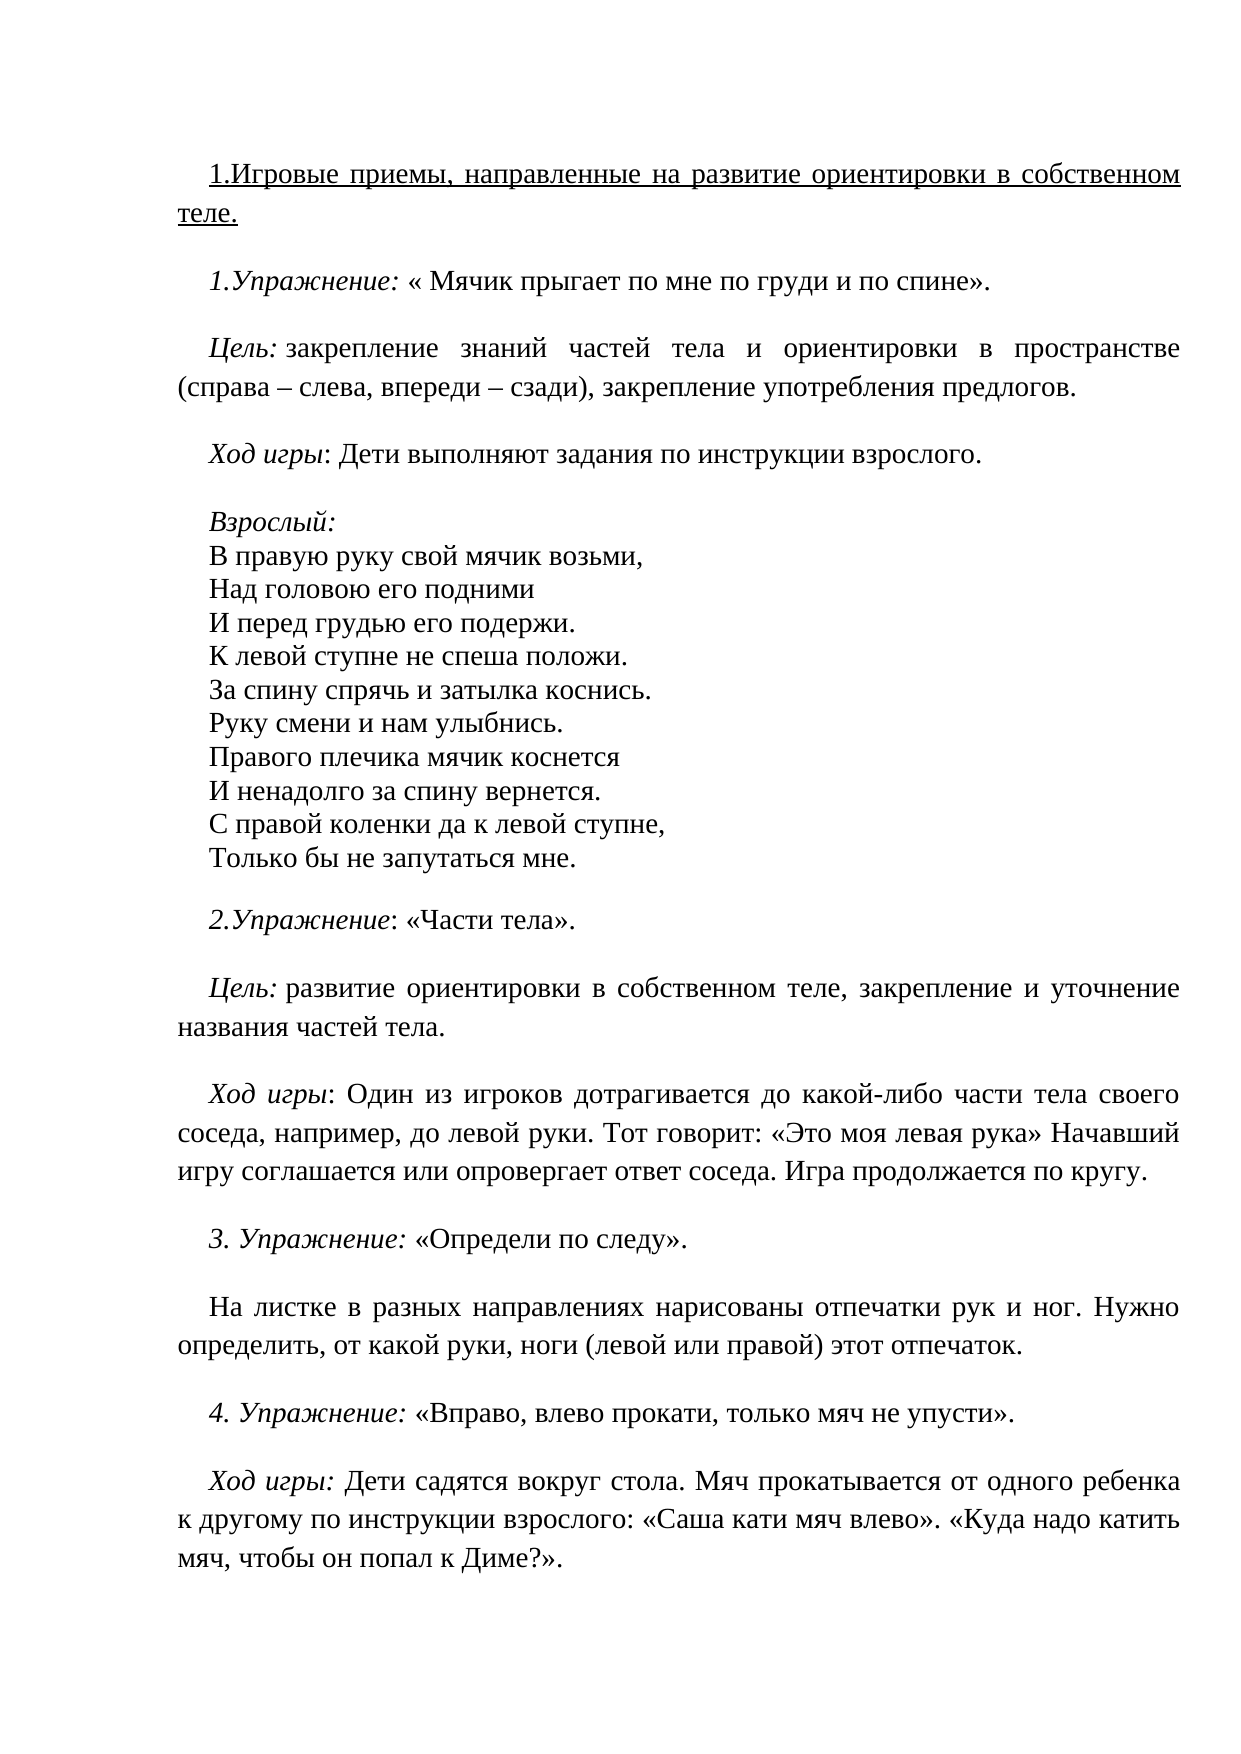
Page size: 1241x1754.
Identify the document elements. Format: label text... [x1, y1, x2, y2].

text 3. Упражнение: «Определи по следу». [177, 1221, 1181, 1255]
text И перед грудью его подержи. [177, 605, 1181, 638]
text 1.Игровые приемы, направленные на развитие ориентировки в собственном теле. [177, 156, 1181, 228]
text Ход игры: Дети садятся вокруг стола. Мяч прокатывается от одного ребенка к другому по инструкции взрослого: «Саша кати мяч влево». «Куда надо катить мяч, чтобы он попал к Диме?». [177, 1463, 1181, 1573]
text И ненадолго за спину вернется. [177, 773, 1181, 806]
text Цель: закрепление знаний частей тела и ориентировки в пространстве (справа – слева, впереди – сзади), закрепление употребления предлогов. [177, 330, 1181, 402]
text Взрослый: [177, 504, 1181, 538]
text 2.Упражнение: «Части тела». [177, 902, 1181, 936]
text Ход игры: Один из игроков дотрагивается до какой-либо части тела своего соседа, например, до левой руки. Тот говорит: «Это моя левая рука» Начавший игру соглашается или опровергает ответ соседа. Игра продолжается по кругу. [177, 1076, 1181, 1187]
text Руку смени и нам улыбнись. [177, 706, 1181, 739]
text 1.Упражнение: « Мячик прыгает по мне по груди и по спине». [177, 263, 1181, 296]
text Только бы не запутаться мне. [177, 840, 1181, 873]
text 4. Упражнение: «Вправо, влево прокати, только мяч не упусти». [177, 1395, 1181, 1429]
text На листке в разных направлениях нарисованы отпечатки рук и ног. Нужно определить, от какой руки, ноги (левой или правой) этот отпечаток. [177, 1289, 1181, 1361]
text За спину спрячь и затылка коснись. [177, 672, 1181, 706]
text Над головою его подними [177, 571, 1181, 605]
text Цель: развитие ориентировки в собственном теле, закрепление и уточнение названия частей тела. [177, 970, 1181, 1042]
text Ход игры: Дети выполняют задания по инструкции взрослого. [177, 437, 1181, 470]
text С правой коленки да к левой ступне, [177, 806, 1181, 840]
text Правого плечика мячик коснется [177, 739, 1181, 773]
text В правую руку свой мячик возьми, [177, 538, 1181, 571]
text К левой ступне не спеша положи. [177, 638, 1181, 672]
